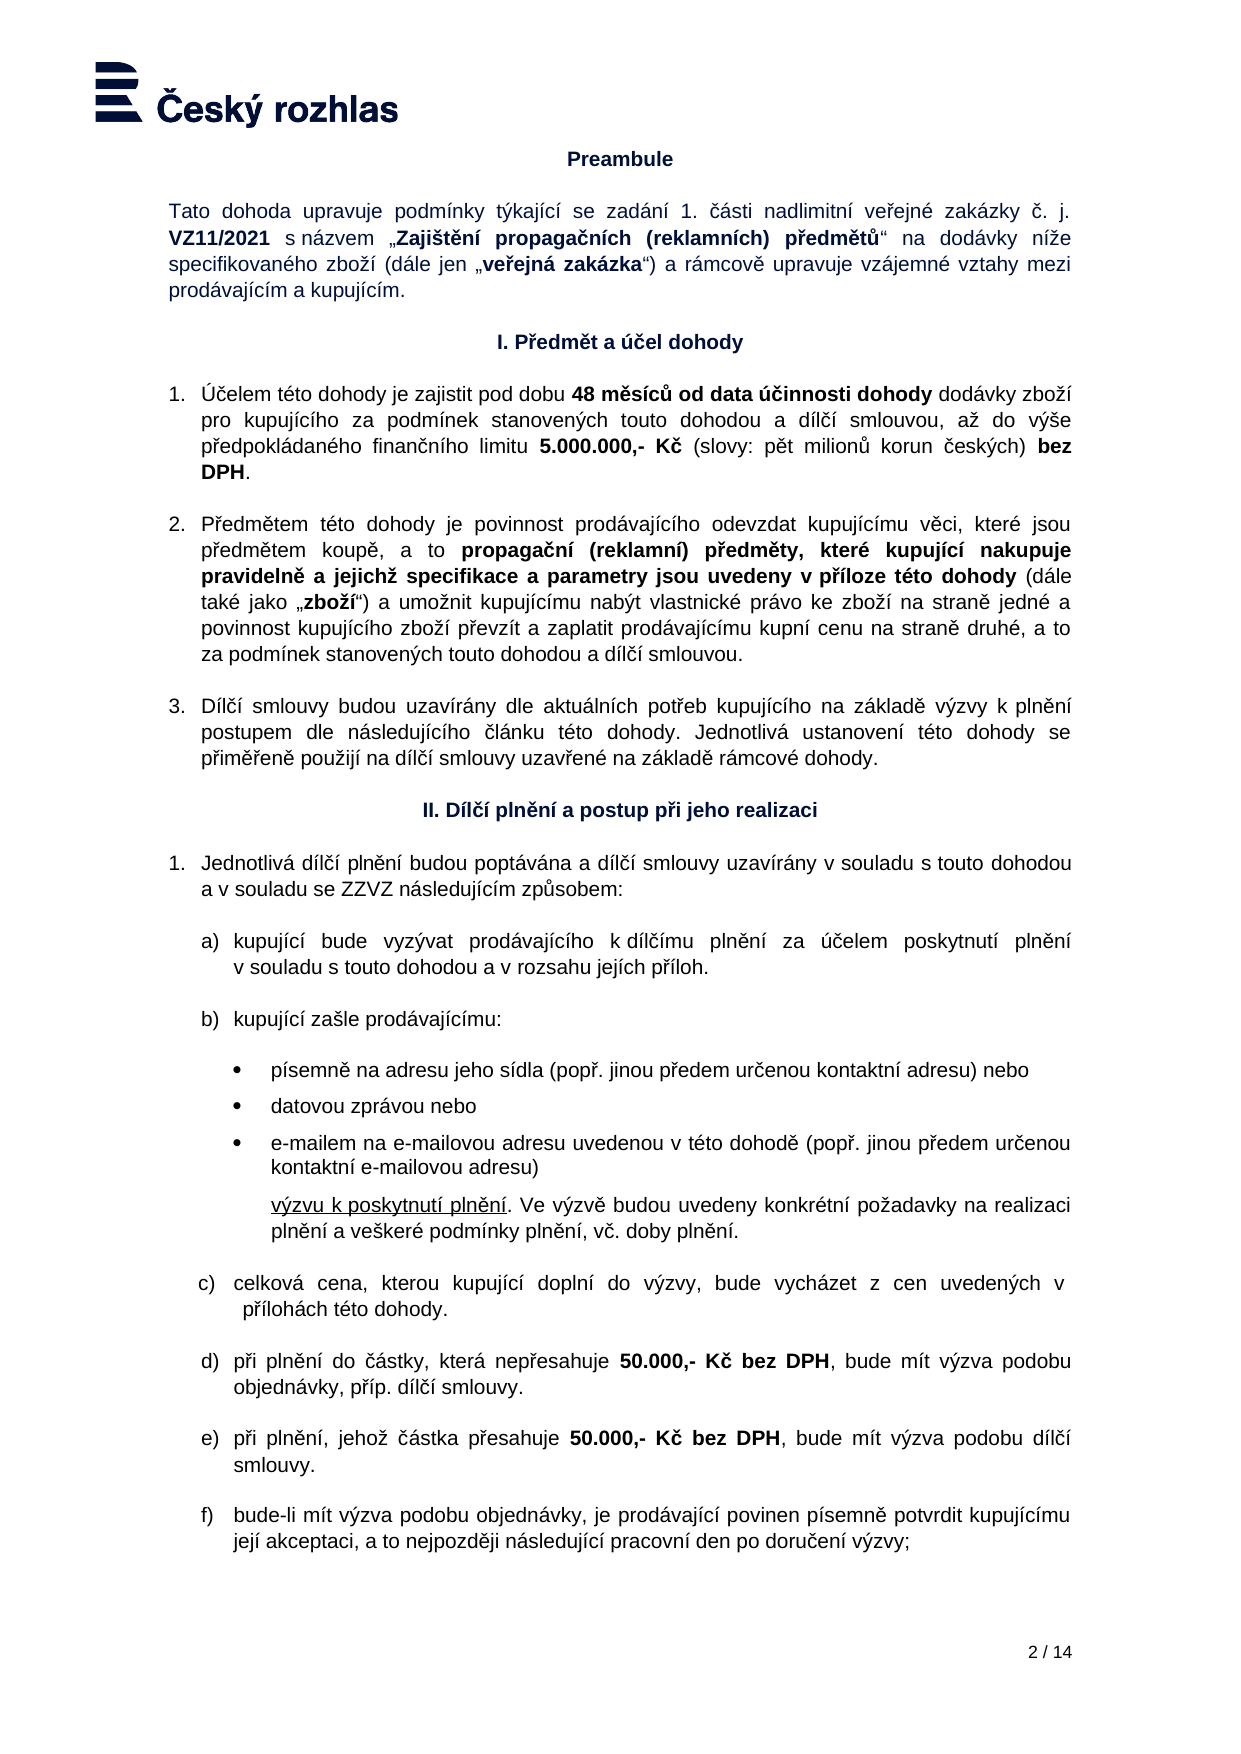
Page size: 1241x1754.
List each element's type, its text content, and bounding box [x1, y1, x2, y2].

list při plnění, jehož částka přesahuje 50.000,- Kč bez DPH, bude mít výzva podobu dílčí smlouvy. [201, 1426, 1072, 1477]
list Předmětem této dohody je povinnost prodávajícího odevzdat kupujícímu věci, které jsou předmětem koupě, a to propagační (reklamní) předměty, které kupující nakupuje pravidelně a jejichž specifikace a parametry jsou uvedeny v příloze této dohody (dále také jako „zboží“) a umožnit kupujícímu nabýt vlastnické právo ke zboží na straně jedné a povinnost kupujícího zboží převzít a zaplatit prodávajícímu kupní cenu na straně druhé, a to za podmínek stanovených touto dohodou a dílčí smlouvou. [168, 511, 1072, 667]
list bude-li mít výzva podobu objednávky, je prodávající povinen písemně potvrdit kupujícímu její akceptaci, a to nejpozději následující pracovní den po doručení výzvy; [201, 1501, 1072, 1553]
subtitle Předmět a účel dohody [168, 328, 1072, 354]
list Jednotlivá dílčí plnění budou poptávána a dílčí smlouvy uzavírány v souladu s touto dohodou a v souladu se ZZVZ následujícím způsobem: [168, 849, 1072, 901]
list datovou zprávou nebo [233, 1094, 1072, 1118]
subtitle Preambule [168, 146, 1072, 172]
list Dílčí smlouvy budou uzavírány dle aktuálních potřeb kupujícího na základě výzvy k plnění postupem dle následujícího článku této dohody. Jednotlivá ustanovení této dohody se přiměřeně použijí na dílčí smlouvy uzavřené na základě rámcové dohody. [168, 693, 1072, 771]
list e-mailem na e-mailovou adresu uvedenou v této dohodě (popř. jinou předem určenou kontaktní e-mailovou adresu) [233, 1131, 1072, 1179]
list písemně na adresu jeho sídla (popř. jinou předem určenou kontaktní adresu) nebo [233, 1057, 1072, 1082]
subtitle Dílčí plnění a postup při jeho realizaci [168, 797, 1072, 823]
list při plnění do částky, která nepřesahuje 50.000,- Kč bez DPH, bude mít výzva podobu objednávky, příp. dílčí smlouvy. [201, 1347, 1072, 1399]
subtitle Tato dohoda upravuje podmínky týkající se zadání 1. části nadlimitní veřejné zakázky č. j. VZ11/2021 s názvem „Zajištění propagačních (reklamních) předmětů“ na dodávky níže specifikovaného zboží (dále jen „veřejná zakázka“) a rámcově upravuje vzájemné vztahy mezi prodávajícím a kupujícím. [168, 198, 1072, 302]
list výzvu k poskytnutí plnění. Ve výzvě budou uvedeny konkrétní požadavky na realizaci plnění a veškeré podmínky plnění, vč. doby plnění. [271, 1191, 1072, 1243]
list kupující bude vyzývat prodávajícího k dílčímu plnění za účelem poskytnutí plnění v souladu s touto dohodou a v rozsahu jejích příloh. [201, 927, 1072, 979]
list celková cena, kterou kupující doplní do výzvy, bude vycházet z cen uvedených v přílohách této dohody. [198, 1269, 1072, 1321]
list kupující zašle prodávajícímu: [201, 1005, 1072, 1031]
list Účelem této dohody je zajistit pod dobu 48 měsíců od data účinnosti dohody dodávky zboží pro kupujícího za podmínek stanovených touto dohodou a dílčí smlouvou, až do výše předpokládaného finančního limitu 5.000.000,- Kč (slovy: pět milionů korun českých) bez DPH. [168, 380, 1072, 484]
picture [95, 62, 398, 128]
